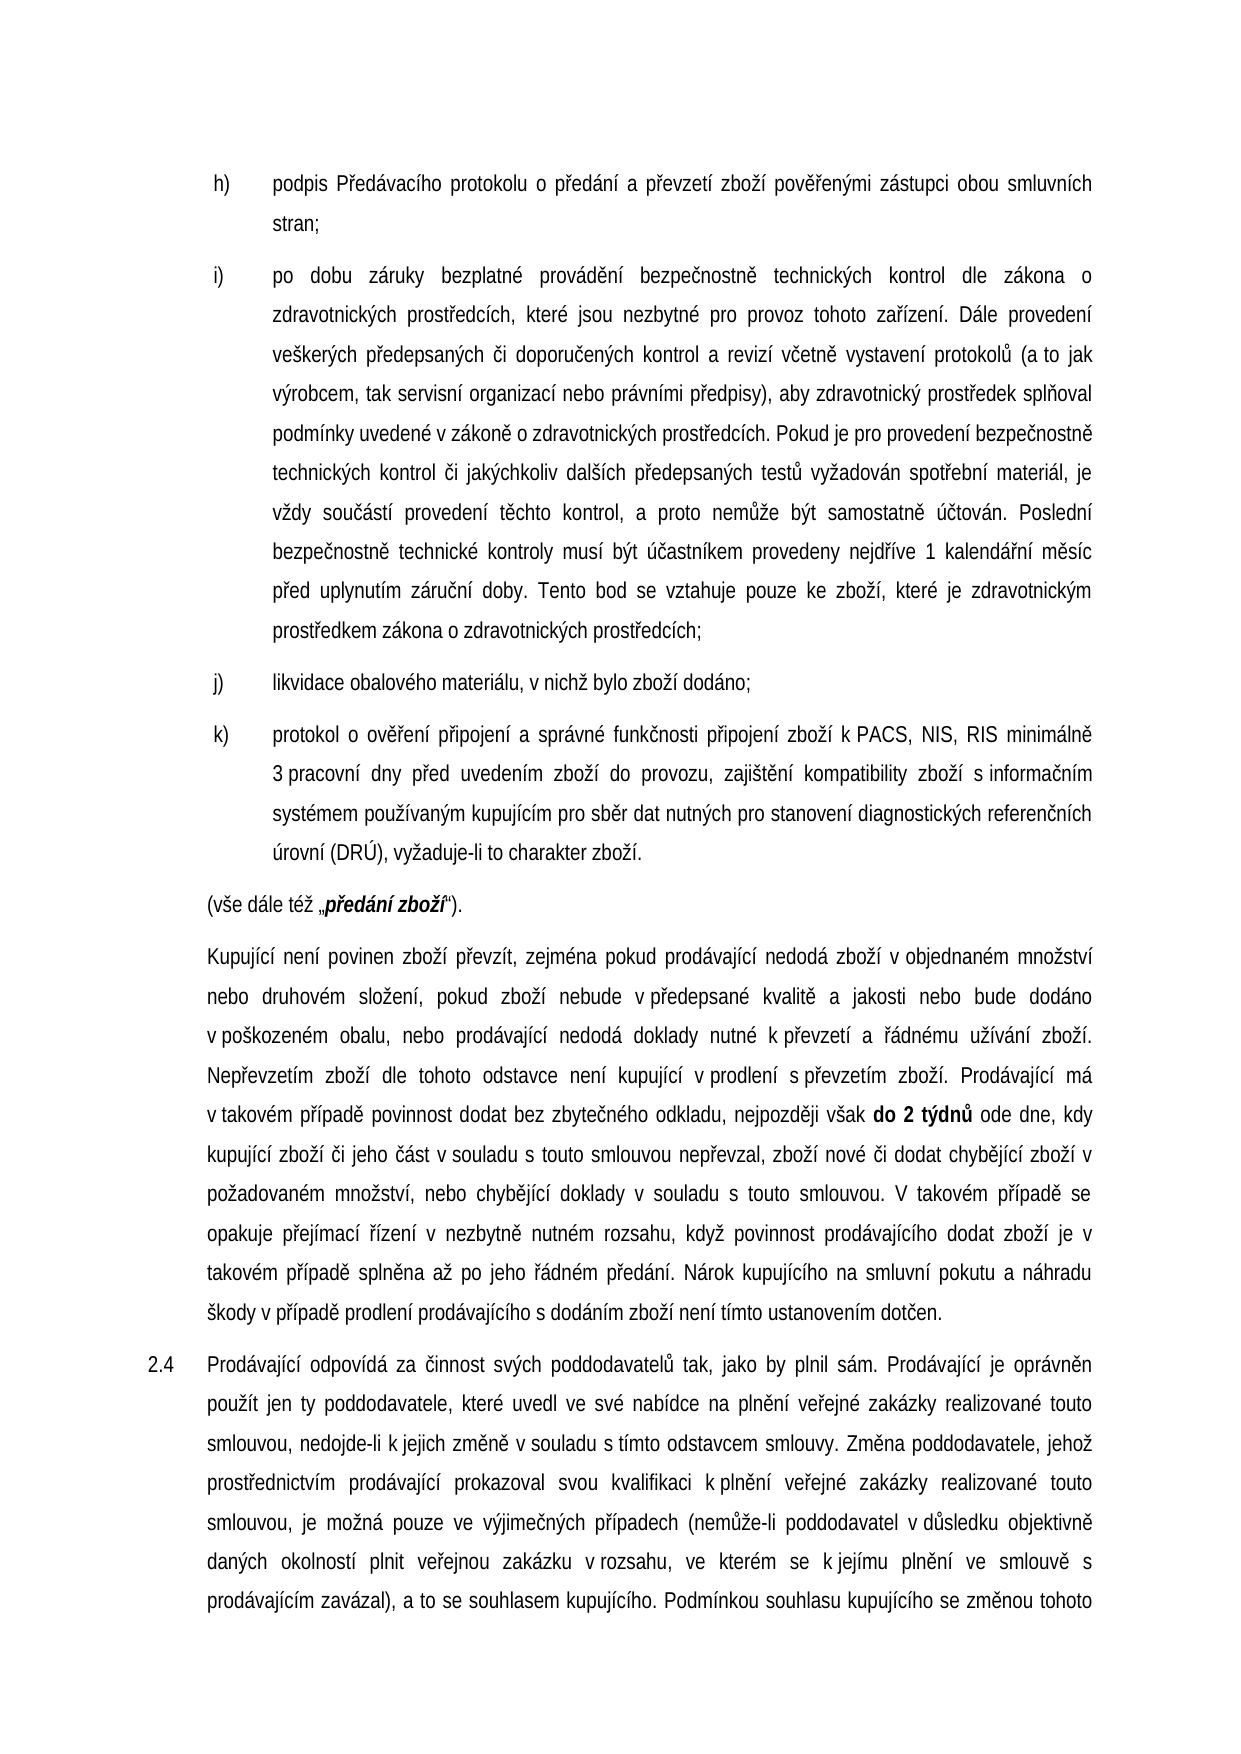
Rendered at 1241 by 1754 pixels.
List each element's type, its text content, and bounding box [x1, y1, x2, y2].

list protokol o ověření připojení a správné funkčnosti připojení zboží k PACS, NIS, RIS minimálně 3 pracovní dny před uvedením zboží do provozu, zajištění kompatibility zboží s informačním systémem používaným kupujícím pro sběr dat nutných pro stanovení diagnostických referenčních úrovní (DRÚ), vyžaduje-li to charakter zboží. [213, 721, 1092, 866]
list po dobu záruky bezplatné provádění bezpečnostně technických kontrol dle zákona o zdravotnických prostředcích, které jsou nezbytné pro provoz tohoto zařízení. Dále provedení veškerých předepsaných či doporučených kontrol a revizí včetně vystavení protokolů (a to jak výrobcem, tak servisní organizací nebo právními předpisy), aby zdravotnický prostředek splňoval podmínky uvedené v zákoně o zdravotnických prostředcích. Pokud je pro provedení bezpečnostně technických kontrol či jakýchkoliv dalších předepsaných testů vyžadován spotřební materiál, je vždy součástí provedení těchto kontrol, a proto nemůže být samostatně účtován. Poslední bezpečnostně technické kontroly musí být účastníkem provedeny nejdříve 1 kalendářní měsíc před uplynutím záruční doby. Tento bod se vztahuje pouze ke zboží, které je zdravotnickým prostředkem zákona o zdravotnických prostředcích; [213, 262, 1092, 643]
list Kupující není povinen zboží převzít, zejména pokud prodávající nedodá zboží v objednaném množství nebo druhovém složení, pokud zboží nebude v předepsané kvalitě a jakosti nebo bude dodáno v poškozeném obalu, nebo prodávající nedodá doklady nutné k převzetí a řádnému užívání zboží. Nepřevzetím zboží dle tohoto odstavce není kupující v prodlení s převzetím zboží. Prodávající má v takovém případě povinnost dodat bez zbytečného odkladu, nejpozději však do 2 týdnů ode dne, kdy kupující zboží či jeho část v souladu s touto smlouvou nepřevzal, zboží nové či dodat chybějící zboží v požadovaném množství, nebo chybějící doklady v souladu s touto smlouvou. V takovém případě se opakuje přejímací řízení v nezbytně nutném rozsahu, když povinnost prodávajícího dodat zboží je v takovém případě splněna až po jeho řádném předání. Nárok kupujícího na smluvní pokutu a náhradu škody v případě prodlení prodávajícího s dodáním zboží není tímto ustanovením dotčen. [207, 943, 1092, 1325]
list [148, 1351, 1092, 1614]
list likvidace obalového materiálu, v nichž bylo zboží dodáno; [213, 669, 1092, 695]
list (vše dále též „předání zboží“). [207, 891, 1092, 918]
list podpis Předávacího protokolu o předání a převzetí zboží pověřenými zástupci obou smluvních stran; [213, 170, 1092, 236]
